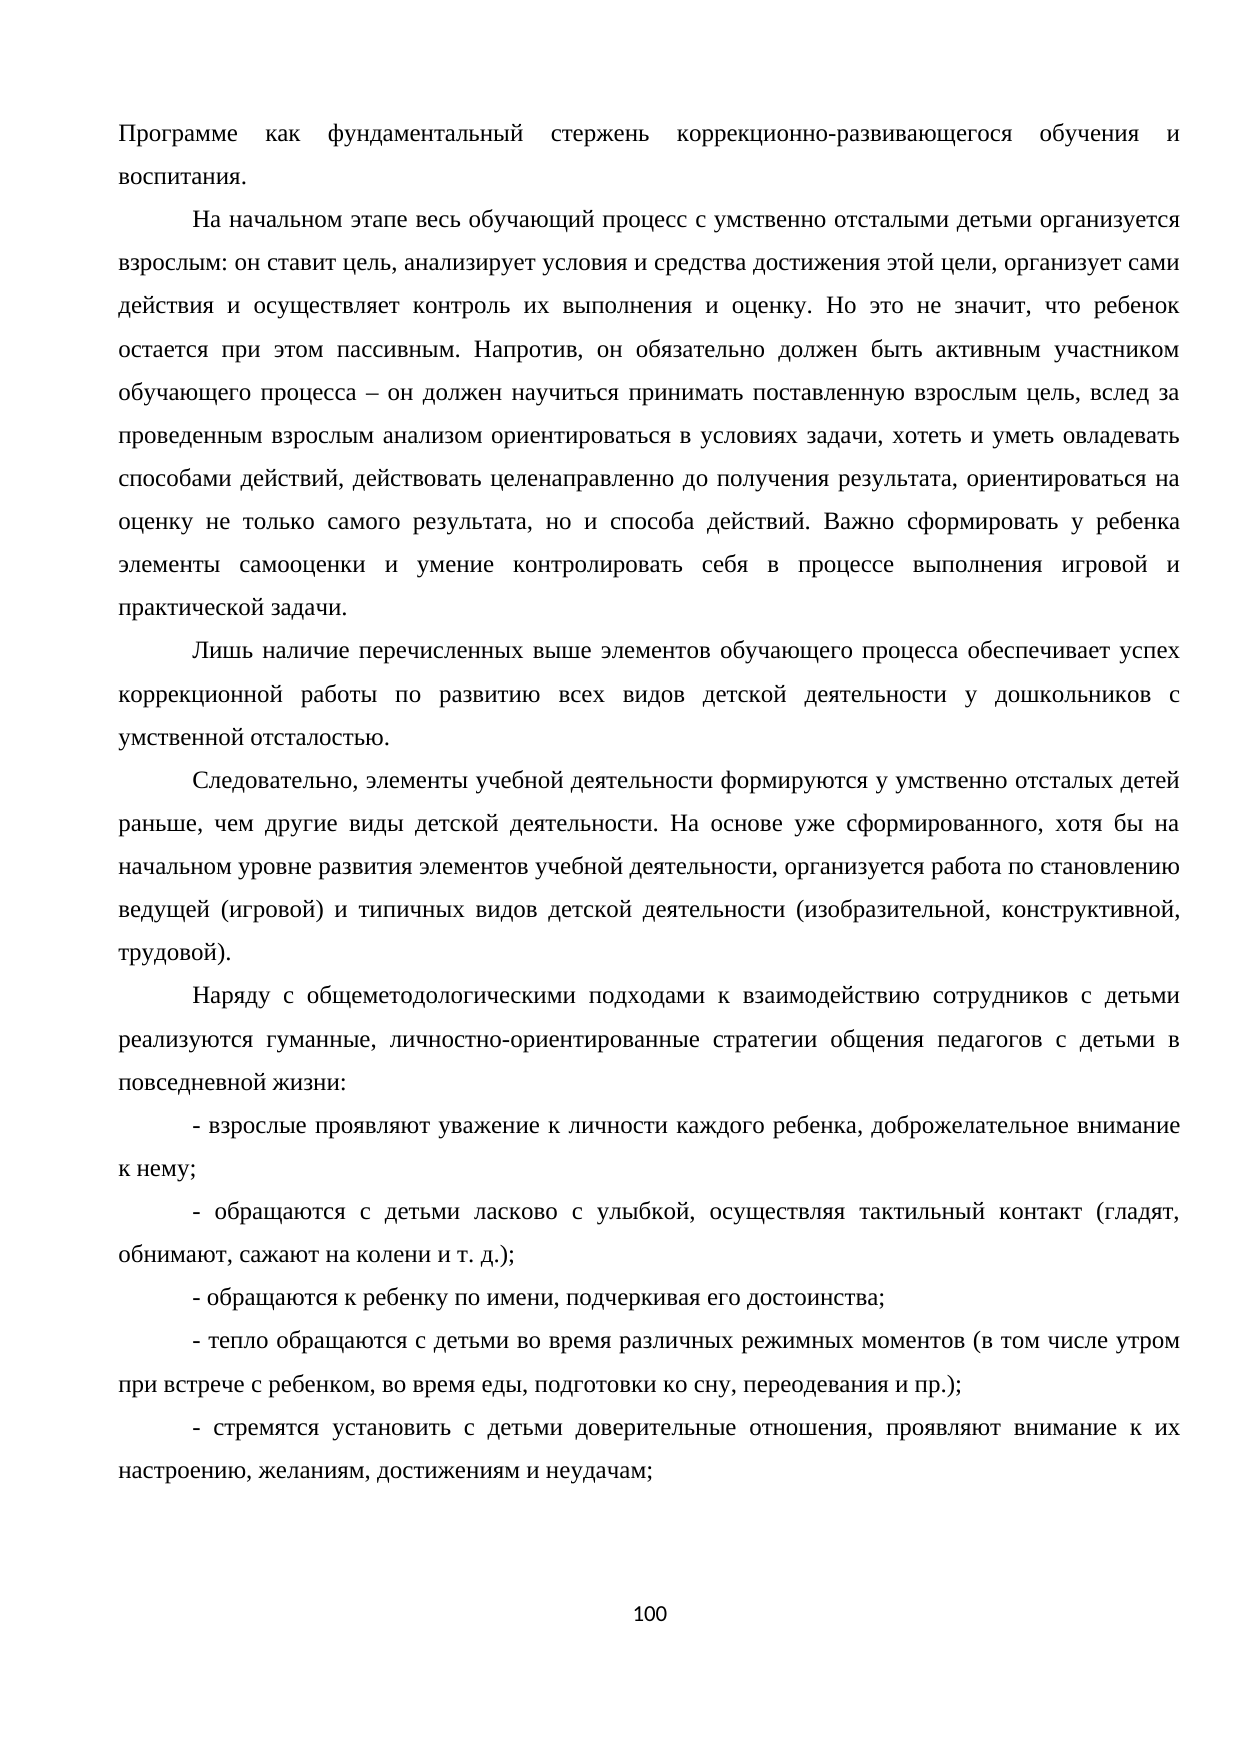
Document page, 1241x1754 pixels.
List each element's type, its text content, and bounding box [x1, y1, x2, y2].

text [118, 118, 1181, 190]
text - взрослые проявляют уважение к личности каждого ребенка, доброжелательное внимание к нему; [118, 1110, 1181, 1182]
text - стремятся установить с детьми доверительные отношения, проявляют внимание к их настроению, желаниям, достижениям и неудачам; [118, 1412, 1181, 1484]
text - обращаются с детьми ласково с улыбкой, осуществляя тактильный контакт (гладят, обнимают, сажают на колени и т. д.); [118, 1196, 1181, 1268]
text Лишь наличие перечисленных выше элементов обучающего процесса обеспечивает успех коррекционной работы по развитию всех видов детской деятельности у дошкольников с умственной отсталостью. [118, 636, 1181, 751]
text - тепло обращаются с детьми во время различных режимных моментов (в том числе утром при встрече с ребенком, во время еды, подготовки ко сну, переодевания и пр.); [118, 1326, 1181, 1397]
text - обращаются к ребенку по имени, подчеркивая его достоинства; [118, 1282, 1181, 1311]
text Следовательно, элементы учебной деятельности формируются у умственно отсталых детей раньше, чем другие виды детской деятельности. На основе уже сформированного, хотя бы на начальном уровне развития элементов учебной деятельности, организуется работа по становлению ведущей (игровой) и типичных видов детской деятельности (изобразительной, конструктивной, трудовой). [118, 765, 1181, 966]
text Наряду с общеметодологическими подходами к взаимодействию сотрудников с детьми реализуются гуманные, личностно-ориентированные стратегии общения педагогов с детьми в повседневной жизни: [118, 981, 1181, 1096]
text На начальном этапе весь обучающий процесс с умственно отсталыми детьми организуется взрослым: он ставит цель, анализирует условия и средства достижения этой цели, организует сами действия и осуществляет контроль их выполнения и оценку. Но это не значит, что ребенок остается при этом пассивным. Напротив, он обязательно должен быть активным участником обучающего процесса – он должен научиться принимать поставленную взрослым цель, вслед за проведенным взрослым анализом ориентироваться в условиях задачи, хотеть и уметь овладевать способами действий, действовать целенаправленно до получения результата, ориентироваться на оценку не только самого результата, но и способа действий. Важно сформировать у ребенка элементы самооценки и умение контролировать себя в процессе выполнения игровой и практической задачи. [118, 204, 1181, 621]
